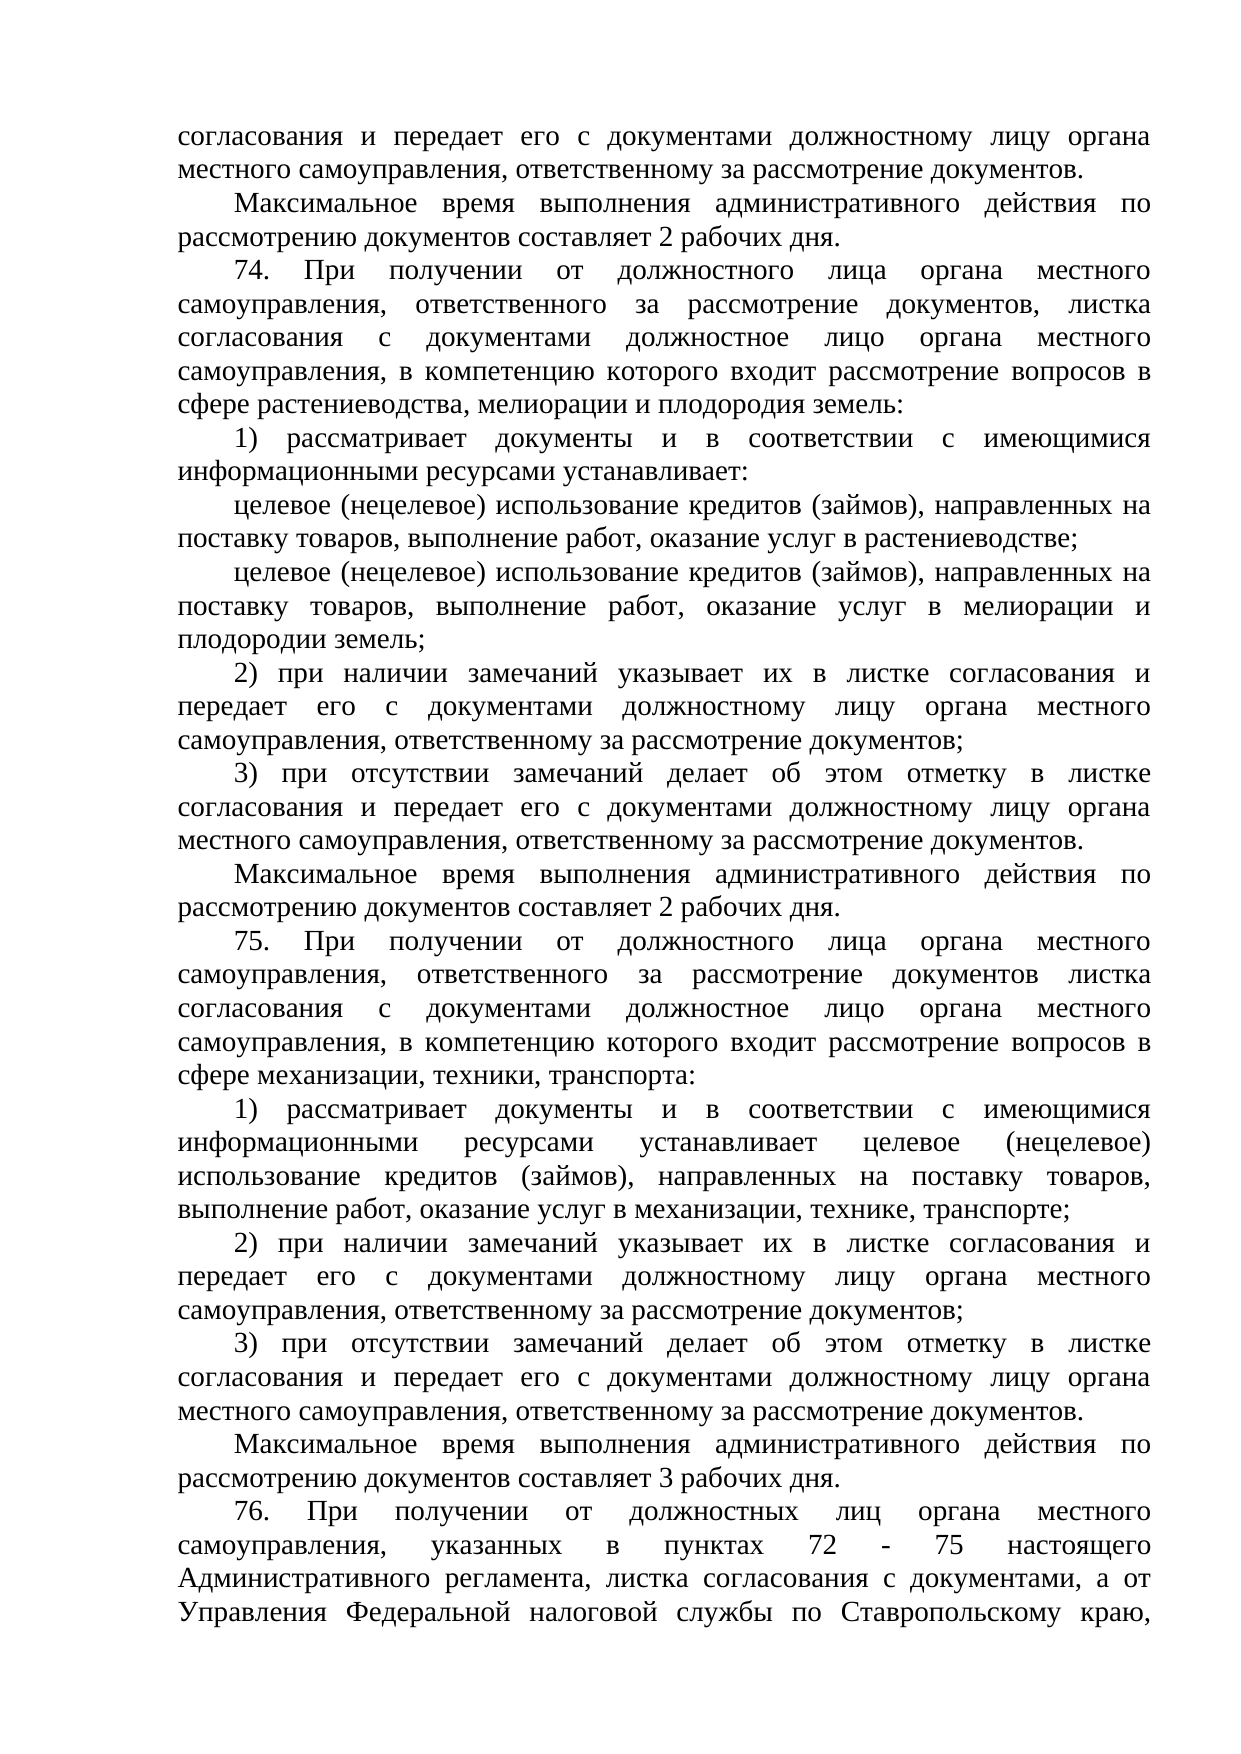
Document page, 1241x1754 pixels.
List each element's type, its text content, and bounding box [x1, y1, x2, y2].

text 75. При получении от должностного лица органа местного самоуправления, ответственного за рассмотрение документов листка согласования с документами должностное лицо органа местного самоуправления, в компетенцию которого входит рассмотрение вопросов в сфере механизации, техники, транспорта: [177, 923, 1152, 1091]
text целевое (нецелевое) использование кредитов (займов), направленных на поставку товаров, выполнение работ, оказание услуг в растениеводстве; [177, 487, 1152, 554]
text Максимальное время выполнения административного действия по рассмотрению документов составляет 3 рабочих дня. [177, 1426, 1152, 1493]
text 74. При получении от должностного лица органа местного самоуправления, ответственного за рассмотрение документов, листка согласования с документами должностное лицо органа местного самоуправления, в компетенцию которого входит рассмотрение вопросов в сфере растениеводства, мелиорации и плодородия земель: [177, 252, 1152, 420]
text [177, 118, 1152, 185]
text 2) при наличии замечаний указывает их в листке согласования и передает его с документами должностному лицу органа местного самоуправления, ответственному за рассмотрение документов; [177, 1225, 1152, 1326]
text 1) рассматривает документы и в соответствии с имеющимися информационными ресурсами устанавливает целевое (нецелевое) использование кредитов (займов), направленных на поставку товаров, выполнение работ, оказание услуг в механизации, технике, транспорте; [177, 1091, 1152, 1225]
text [177, 1493, 1152, 1627]
text 1) рассматривает документы и в соответствии с имеющимися информационными ресурсами устанавливает: [177, 420, 1152, 487]
text Максимальное время выполнения административного действия по рассмотрению документов составляет 2 рабочих дня. [177, 185, 1152, 252]
text Максимальное время выполнения административного действия по рассмотрению документов составляет 2 рабочих дня. [177, 856, 1152, 923]
text 2) при наличии замечаний указывает их в листке согласования и передает его с документами должностному лицу органа местного самоуправления, ответственному за рассмотрение документов; [177, 655, 1152, 755]
text целевое (нецелевое) использование кредитов (займов), направленных на поставку товаров, выполнение работ, оказание услуг в мелиорации и плодородии земель; [177, 554, 1152, 655]
